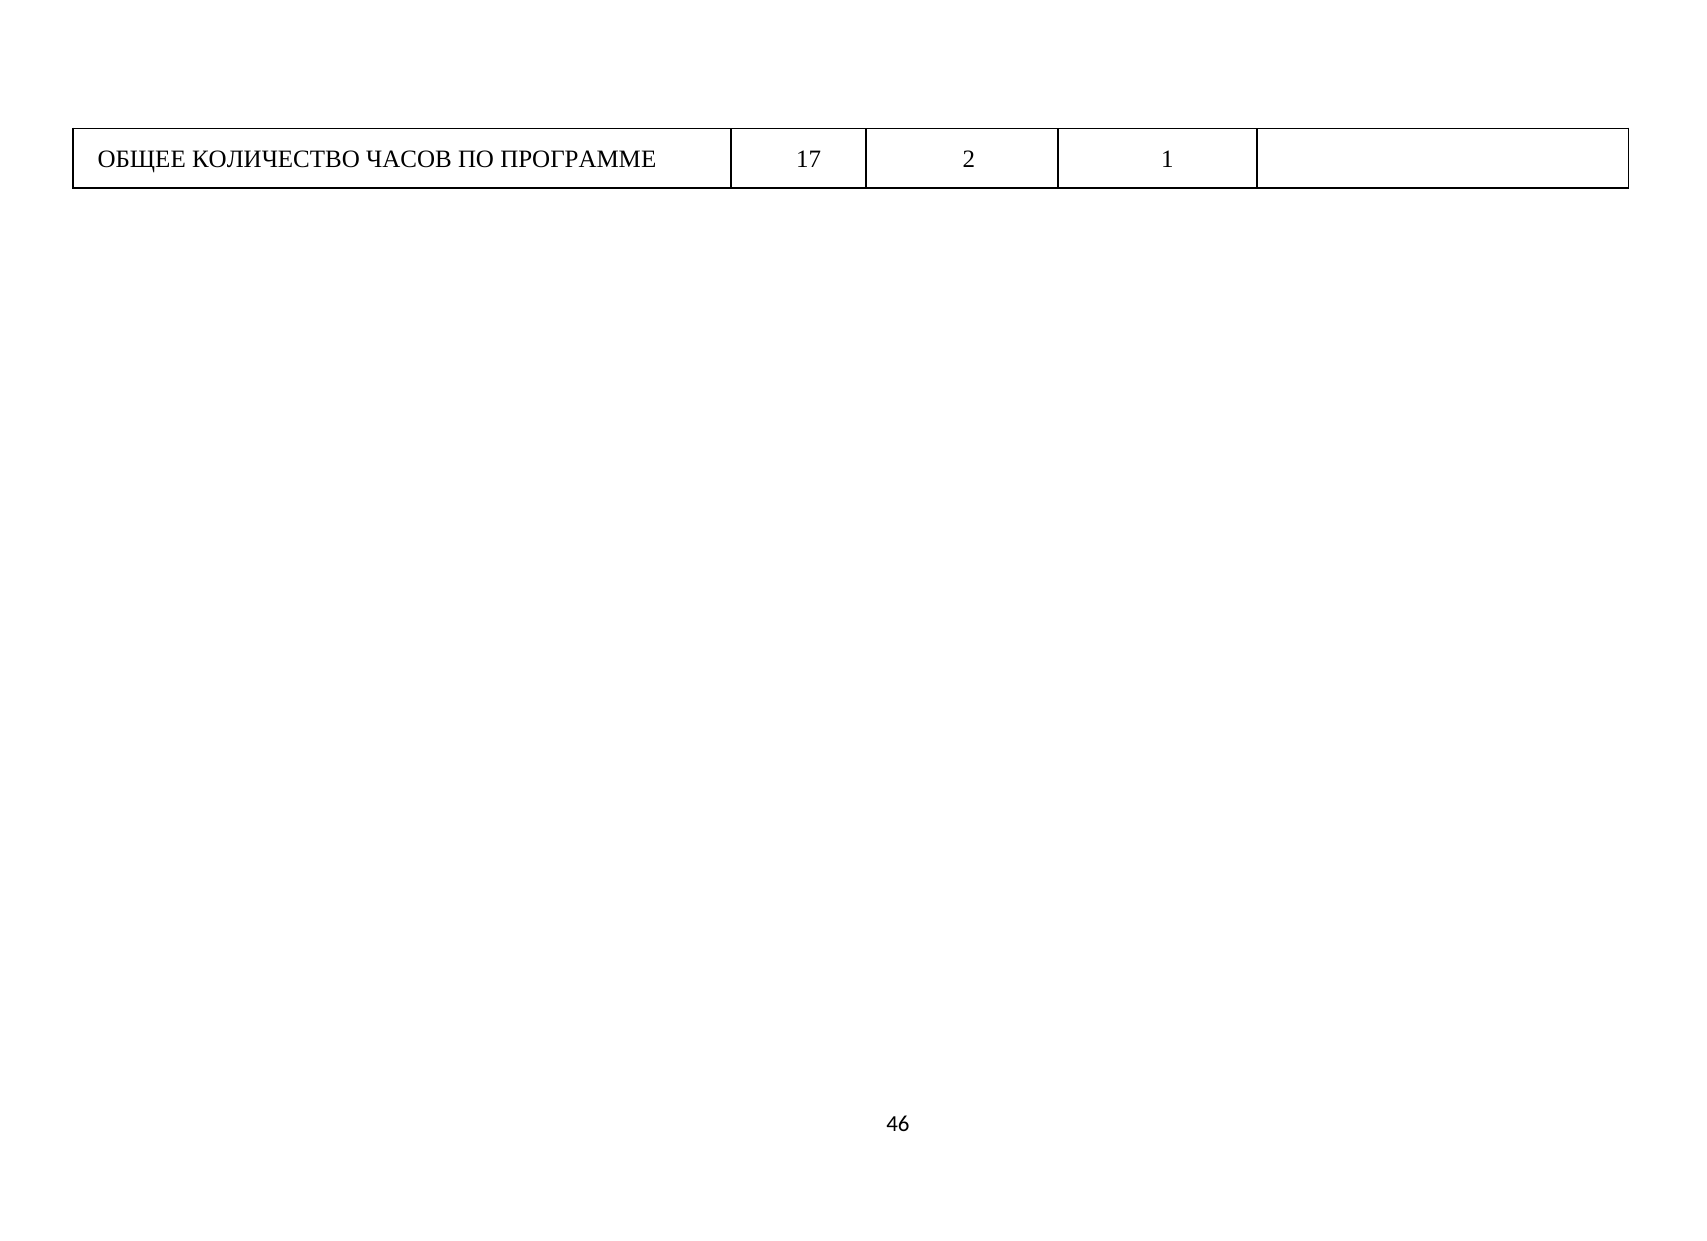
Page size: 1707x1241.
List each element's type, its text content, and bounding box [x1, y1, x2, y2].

table_cell 2 [867, 129, 1057, 187]
table_cell ОБЩЕЕ КОЛИЧЕСТВО ЧАСОВ ПО ПРОГРАММЕ [74, 129, 730, 187]
table_cell 17 [732, 129, 865, 187]
table_cell [1258, 129, 1628, 187]
table_cell 1 [1059, 129, 1256, 187]
